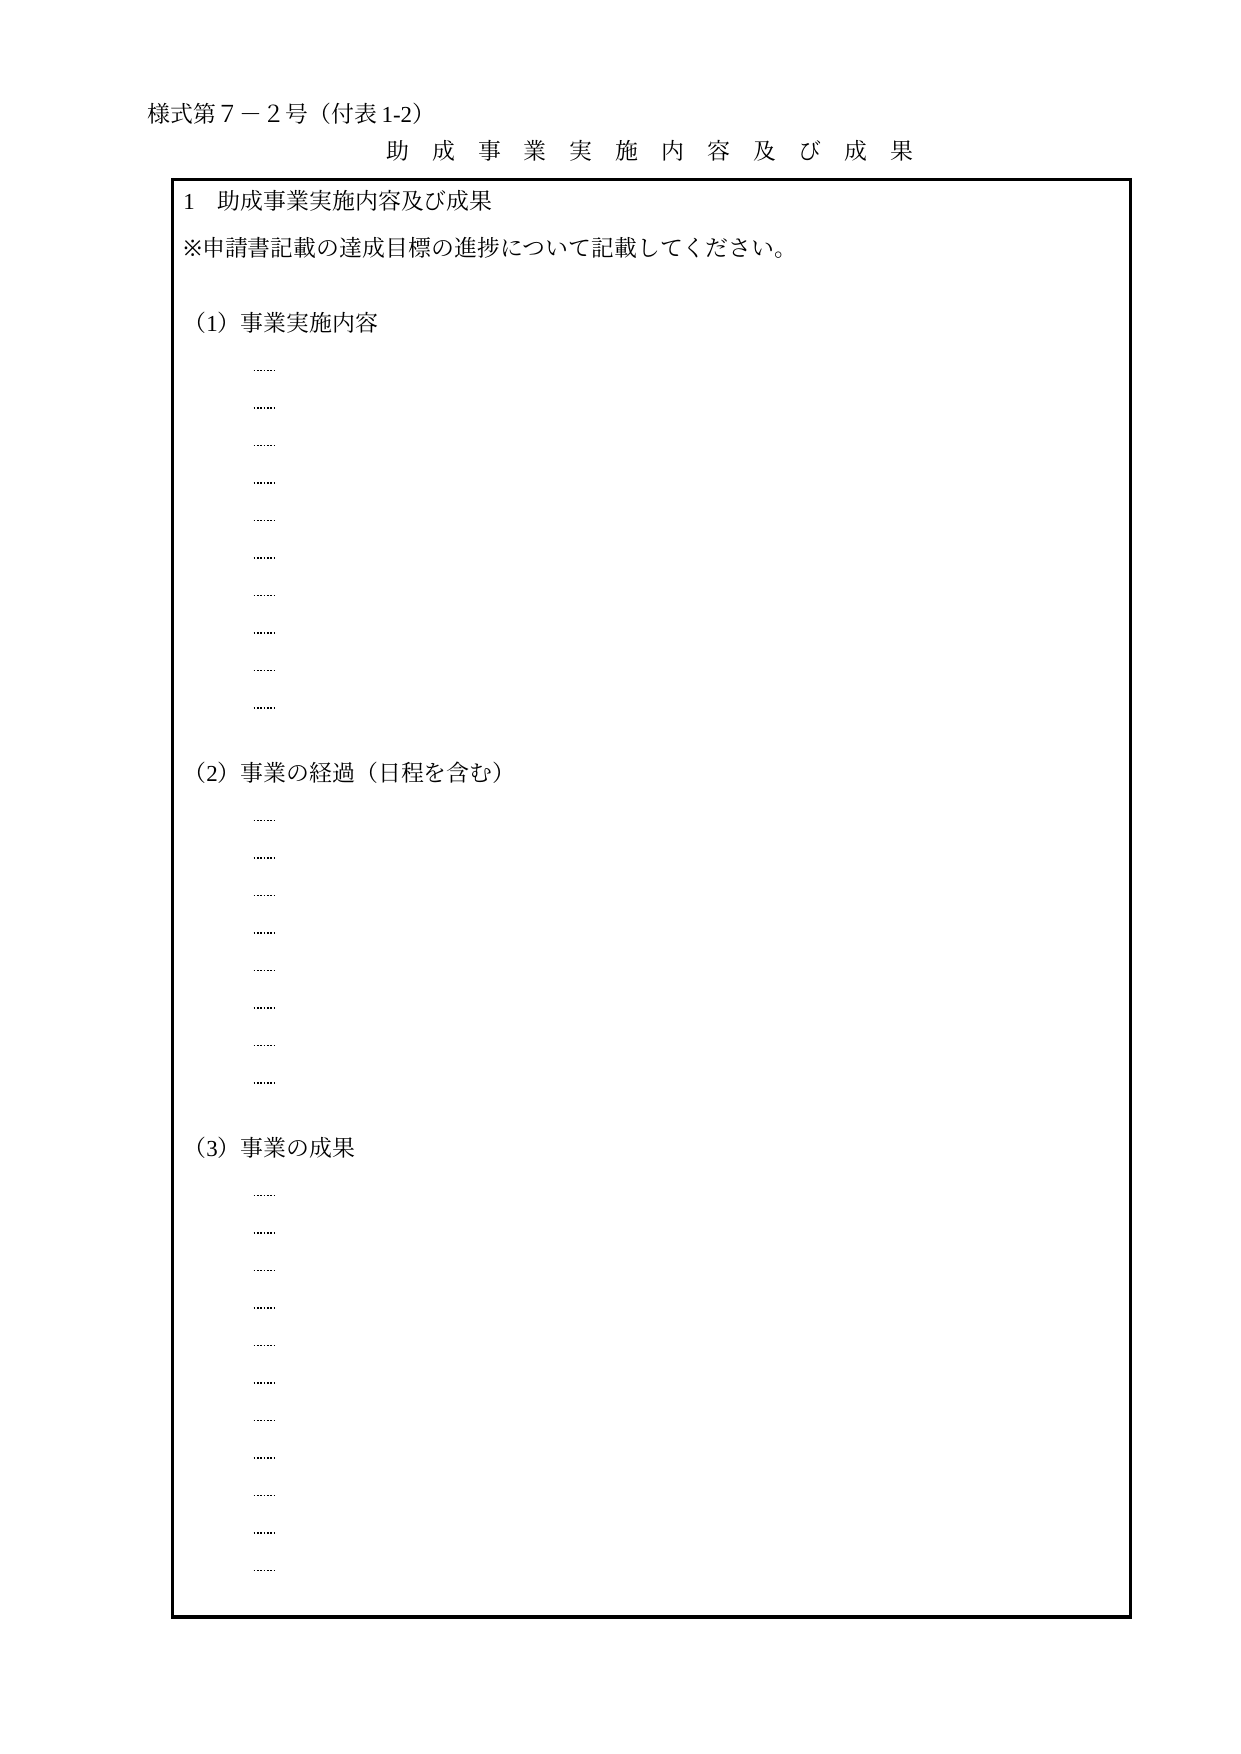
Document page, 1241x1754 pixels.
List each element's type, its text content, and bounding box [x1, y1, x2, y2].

text 様式第７－２号（付表1-2） [148, 93, 1152, 131]
table_header 1 助成事業実施内容及び成果 ※申請書記載の達成目標の進捗について記載してください。 （1）事業実施内容 （2）事業の経過（日程を含む） （3）事業の成果 [174, 181, 1129, 1615]
subtitle 助 成 事 業 実 施 内 容 及 び 成 果 [148, 131, 1152, 168]
